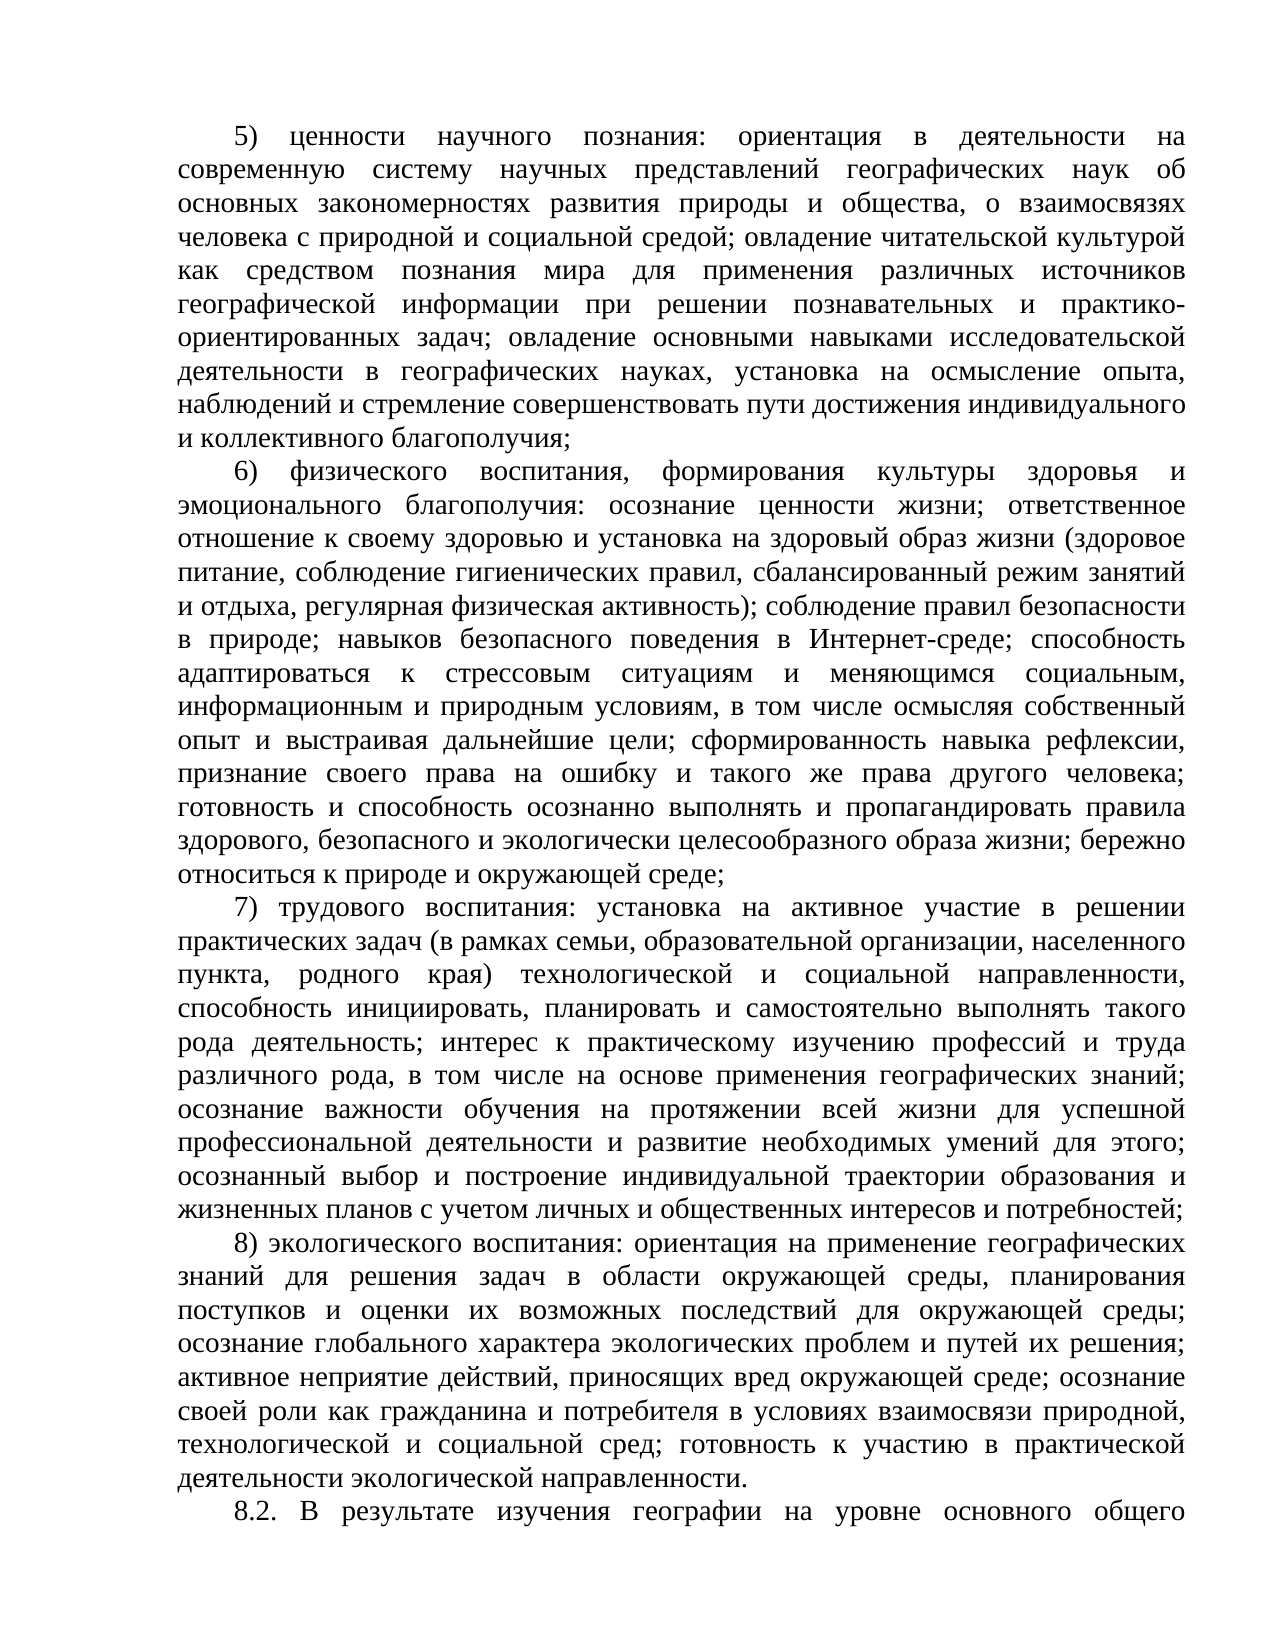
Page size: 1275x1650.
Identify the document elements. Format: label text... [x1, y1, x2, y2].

text 6) физического воспитания, формирования культуры здоровья и эмоционального благополучия: осознание ценности жизни; ответственное отношение к своему здоровью и установка на здоровый образ жизни (здоровое питание, соблюдение гигиенических правил, сбалансированный режим занятий и отдыха, регулярная физическая активность); соблюдение правил безопасности в природе; навыков безопасного поведения в Интернет-среде; способность адаптироваться к стрессовым ситуациям и меняющимся социальным, информационным и природным условиям, в том числе осмысляя собственный опыт и выстраивая дальнейшие цели; сформированность навыка рефлексии, признание своего права на ошибку и такого же права другого человека; готовность и способность осознанно выполнять и пропагандировать правила здорового, безопасного и экологически целесообразного образа жизни; бережно относиться к природе и окружающей среде; [177, 453, 1186, 889]
text 8) экологического воспитания: ориентация на применение географических знаний для решения задач в области окружающей среды, планирования поступков и оценки их возможных последствий для окружающей среды; осознание глобального характера экологических проблем и путей их решения; активное неприятие действий, приносящих вред окружающей среде; осознание своей роли как гражданина и потребителя в условиях взаимосвязи природной, технологической и социальной сред; готовность к участию в практической деятельности экологической направленности. [177, 1225, 1186, 1493]
text 5) ценности научного познания: ориентация в деятельности на современную систему научных представлений географических наук об основных закономерностях развития природы и общества, о взаимосвязях человека с природной и социальной средой; овладение читательской культурой как средством познания мира для применения различных источников географической информации при решении познавательных и практико-ориентированных задач; овладение основными навыками исследовательской деятельности в географических науках, установка на осмысление опыта, наблюдений и стремление совершенствовать пути достижения индивидуального и коллективного благополучия; [177, 118, 1186, 453]
text 7) трудового воспитания: установка на активное участие в решении практических задач (в рамках семьи, образовательной организации, населенного пункта, родного края) технологической и социальной направленности, способность инициировать, планировать и самостоятельно выполнять такого рода деятельность; интерес к практическому изучению профессий и труда различного рода, в том числе на основе применения географических знаний; осознание важности обучения на протяжении всей жизни для успешной профессиональной деятельности и развитие необходимых умений для этого; осознанный выбор и построение индивидуальной траектории образования и жизненных планов с учетом личных и общественных интересов и потребностей; [177, 889, 1186, 1225]
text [177, 1493, 1186, 1527]
